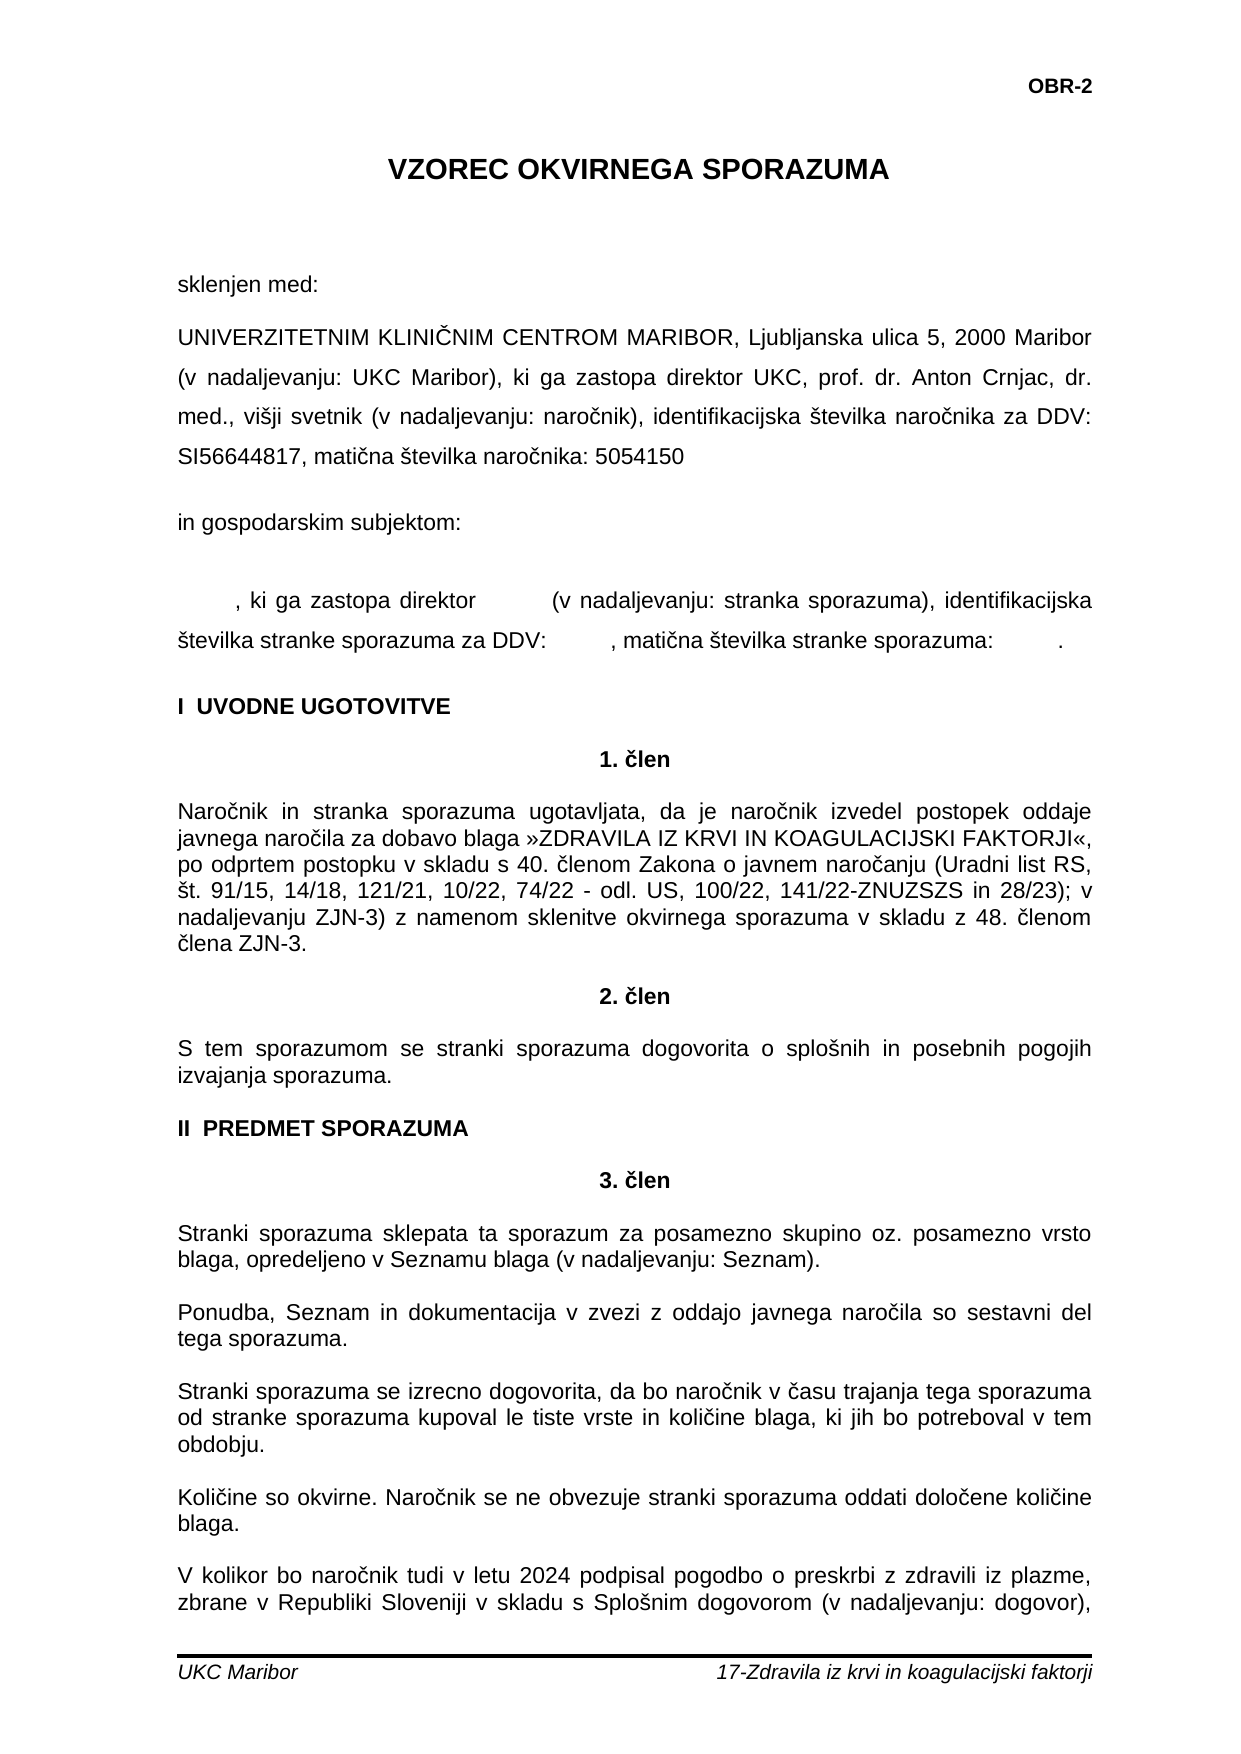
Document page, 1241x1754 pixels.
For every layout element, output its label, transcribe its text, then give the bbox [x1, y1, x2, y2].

text Naročnik in stranka sporazuma ugotavljata, da je naročnik izvedel postopek oddaje javnega naročila za dobavo blaga »ZDRAVILA IZ KRVI IN KOAGULACIJSKI FAKTORJI«, po odprtem postopku v skladu s 40. členom Zakona o javnem naročanju (Uradni list RS, št. 91/15, 14/18, 121/21, 10/22, 74/22 - odl. US, 100/22, 141/22-ZNUZSZS in 28/23); v nadaljevanju ZJN-3) z namenom sklenitve okvirnega sporazuma v skladu z 48. členom člena ZJN-3. [177, 798, 1092, 956]
text 2. člen [177, 983, 1092, 1009]
text Stranki sporazuma se izrecno dogovorita, da bo naročnik v času trajanja tega sporazuma od stranke sporazuma kupoval le tiste vrste in količine blaga, ki jih bo potreboval v tem obdobju. [177, 1378, 1092, 1457]
text 3. člen [177, 1167, 1092, 1193]
text VZOREC OKVIRNEGA SPORAZUMA [177, 152, 1092, 185]
text 1. člen [177, 746, 1092, 772]
text UNIVERZITETNIM KLINIČNIM CENTROM MARIBOR, Ljubljanska ulica 5, 2000 Maribor (v nadaljevanju: UKC Maribor), ki ga zastopa direktor UKC, prof. dr. Anton Crnjac, dr. med., višji svetnik (v nadaljevanju: naročnik), identifikacijska številka naročnika za DDV: SI56644817, matična številka naročnika: 5054150 [177, 324, 1092, 469]
text I UVODNE UGOTOVITVE [177, 693, 1092, 719]
text Stranki sporazuma sklepata ta sporazum za posamezno skupino oz. posamezno vrsto blaga, opredeljeno v Seznamu blaga (v nadaljevanju: Seznam). [177, 1220, 1092, 1273]
text in gospodarskim subjektom: [177, 508, 1092, 535]
text , ki ga zastopa direktor (v nadaljevanju: stranka sporazuma), identifikacijska številka stranke sporazuma za DDV: , matična številka stranke sporazuma: . [177, 587, 1092, 653]
text Ponudba, Seznam in dokumentacija v zvezi z oddajo javnega naročila so sestavni del tega sporazuma. [177, 1299, 1092, 1352]
text II PREDMET SPORAZUMA [177, 1114, 1092, 1141]
text sklenjen med: [177, 271, 1092, 298]
text Količine so okvirne. Naročnik se ne obvezuje stranki sporazuma oddati določene količine blaga. [177, 1483, 1092, 1536]
text S tem sporazumom se stranki sporazuma dogovorita o splošnih in posebnih pogojih izvajanja sporazuma. [177, 1035, 1092, 1088]
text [177, 1562, 1092, 1615]
